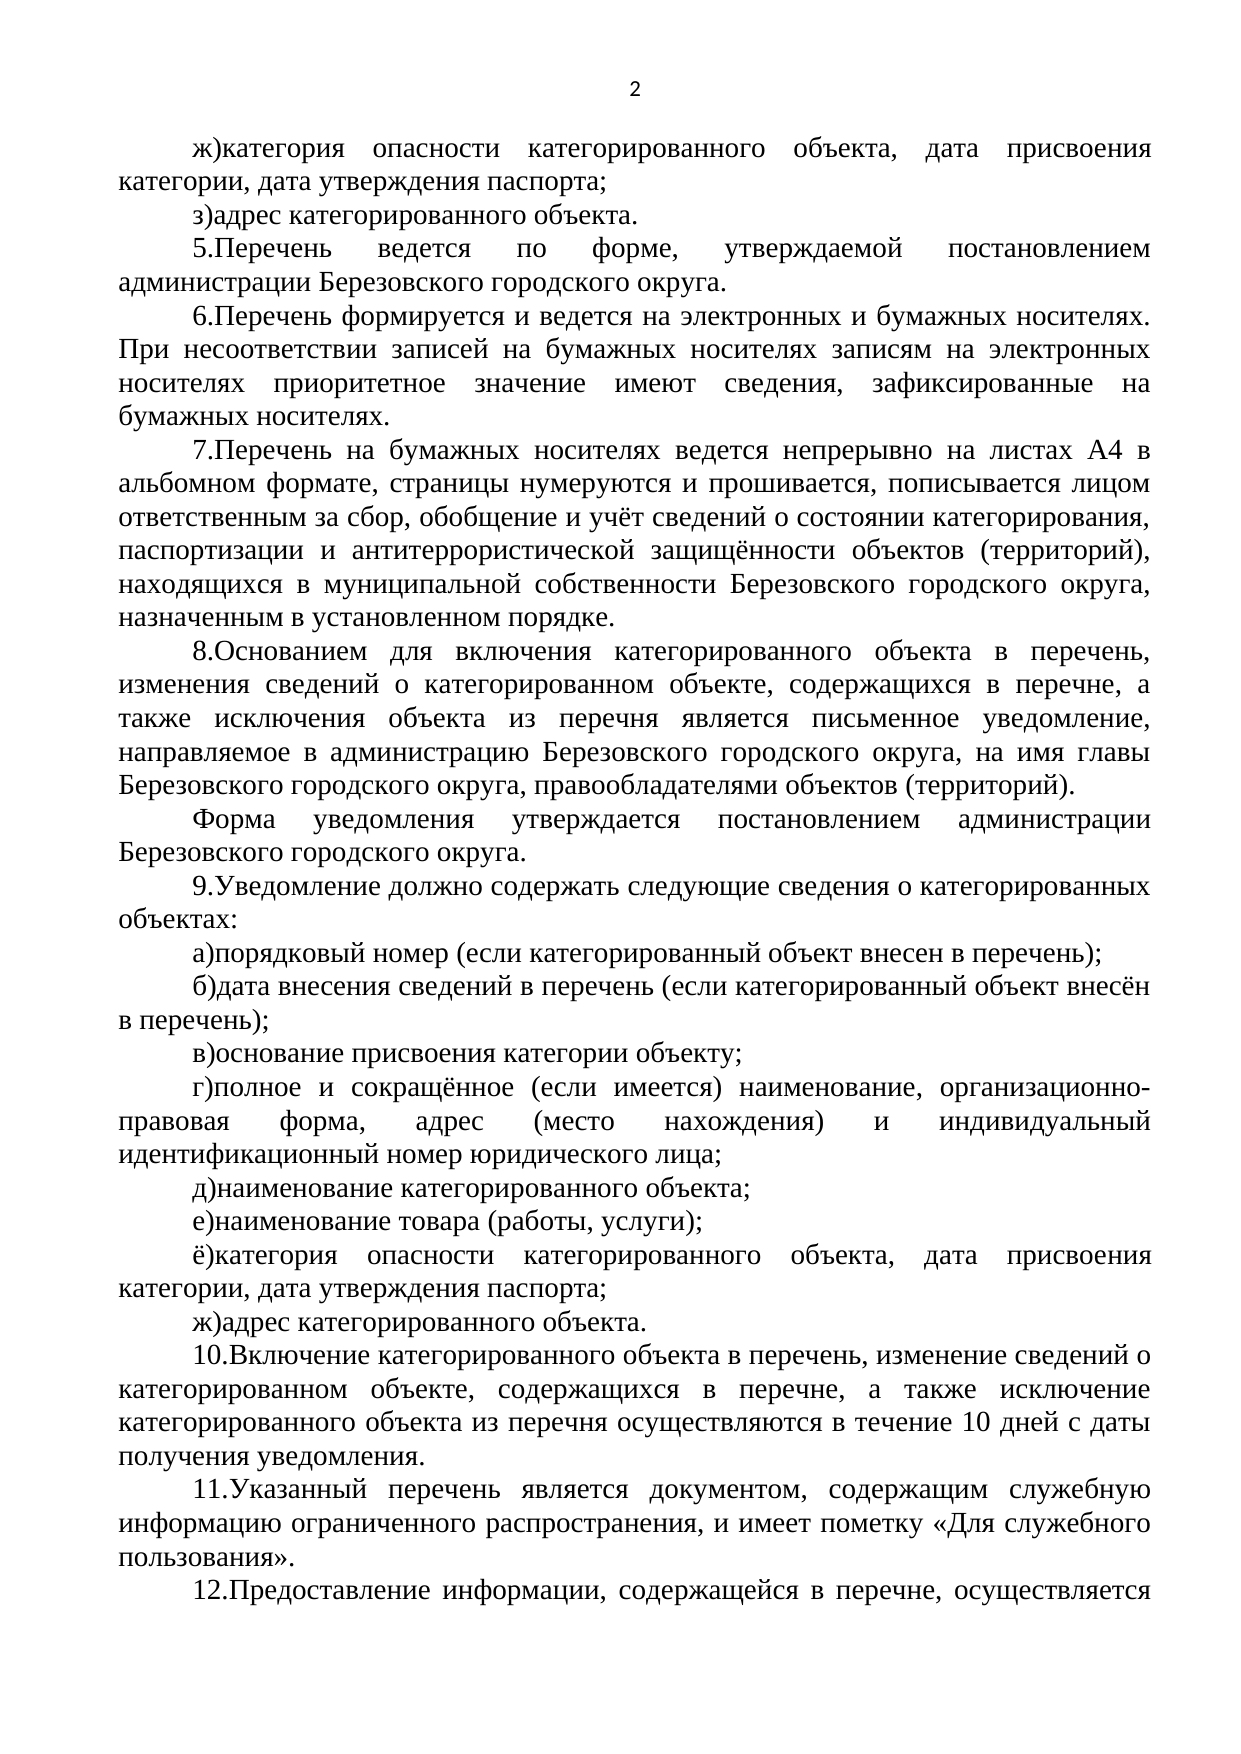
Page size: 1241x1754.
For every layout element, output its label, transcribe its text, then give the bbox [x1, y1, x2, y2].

text ё)категория опасности категорированного объекта, дата присвоения категории, дата утверждения паспорта; [118, 1237, 1152, 1304]
text 11.Указанный перечень является документом, содержащим служебную информацию ограниченного распространения, и имеет пометку «Для служебного пользования». [118, 1472, 1152, 1572]
text б)дата внесения сведений в перечень (если категорированный объект внесён в перечень); [118, 968, 1152, 1036]
text з)адрес категорированного объекта. [118, 197, 1152, 231]
text 10.Включение категорированного объекта в перечень, изменение сведений о категорированном объекте, содержащихся в перечне, а также исключение категорированного объекта из перечня осуществляются в течение 10 дней с даты получения уведомления. [118, 1337, 1152, 1472]
text ж)адрес категорированного объекта. [118, 1304, 1152, 1337]
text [118, 1572, 1152, 1606]
text а)порядковый номер (если категорированный объект внесен в перечень); [118, 935, 1152, 968]
text 9.Уведомление должно содержать следующие сведения о категорированных объектах: [118, 868, 1152, 935]
text ж)категория опасности категорированного объекта, дата присвоения категории, дата утверждения паспорта; [118, 130, 1152, 197]
text 7.Перечень на бумажных носителях ведется непрерывно на листах А4 в альбомном формате, страницы нумеруются и прошивается, пописывается лицом ответственным за сбор, обобщение и учёт сведений о состоянии категорирования, паспортизации и антитеррористической защищённости объектов (территорий), находящихся в муниципальной собственности Березовского городского округа, назначенным в установленном порядке. [118, 432, 1152, 633]
text 8.Основанием для включения категорированного объекта в перечень, изменения сведений о категорированном объекте, содержащихся в перечне, а также исключения объекта из перечня является письменное уведомление, направляемое в администрацию Березовского городского округа, на имя главы Березовского городского округа, правообладателями объектов (территорий). [118, 633, 1152, 801]
text д)наименование категорированного объекта; [118, 1170, 1152, 1203]
text е)наименование товара (работы, услуги); [118, 1203, 1152, 1237]
text 6.Перечень формируется и ведется на электронных и бумажных носителях. При несоответствии записей на бумажных носителях записям на электронных носителях приоритетное значение имеют сведения, зафиксированные на бумажных носителях. [118, 298, 1152, 432]
text в)основание присвоения категории объекту; [118, 1036, 1152, 1069]
text 5.Перечень ведется по форме, утверждаемой постановлением администрации Березовского городского округа. [118, 231, 1152, 298]
text Форма уведомления утверждается постановлением администрации Березовского городского округа. [118, 801, 1152, 868]
text г)полное и сокращённое (если имеется) наименование, организационно-правовая форма, адрес (место нахождения) и индивидуальный идентификационный номер юридического лица; [118, 1069, 1152, 1170]
